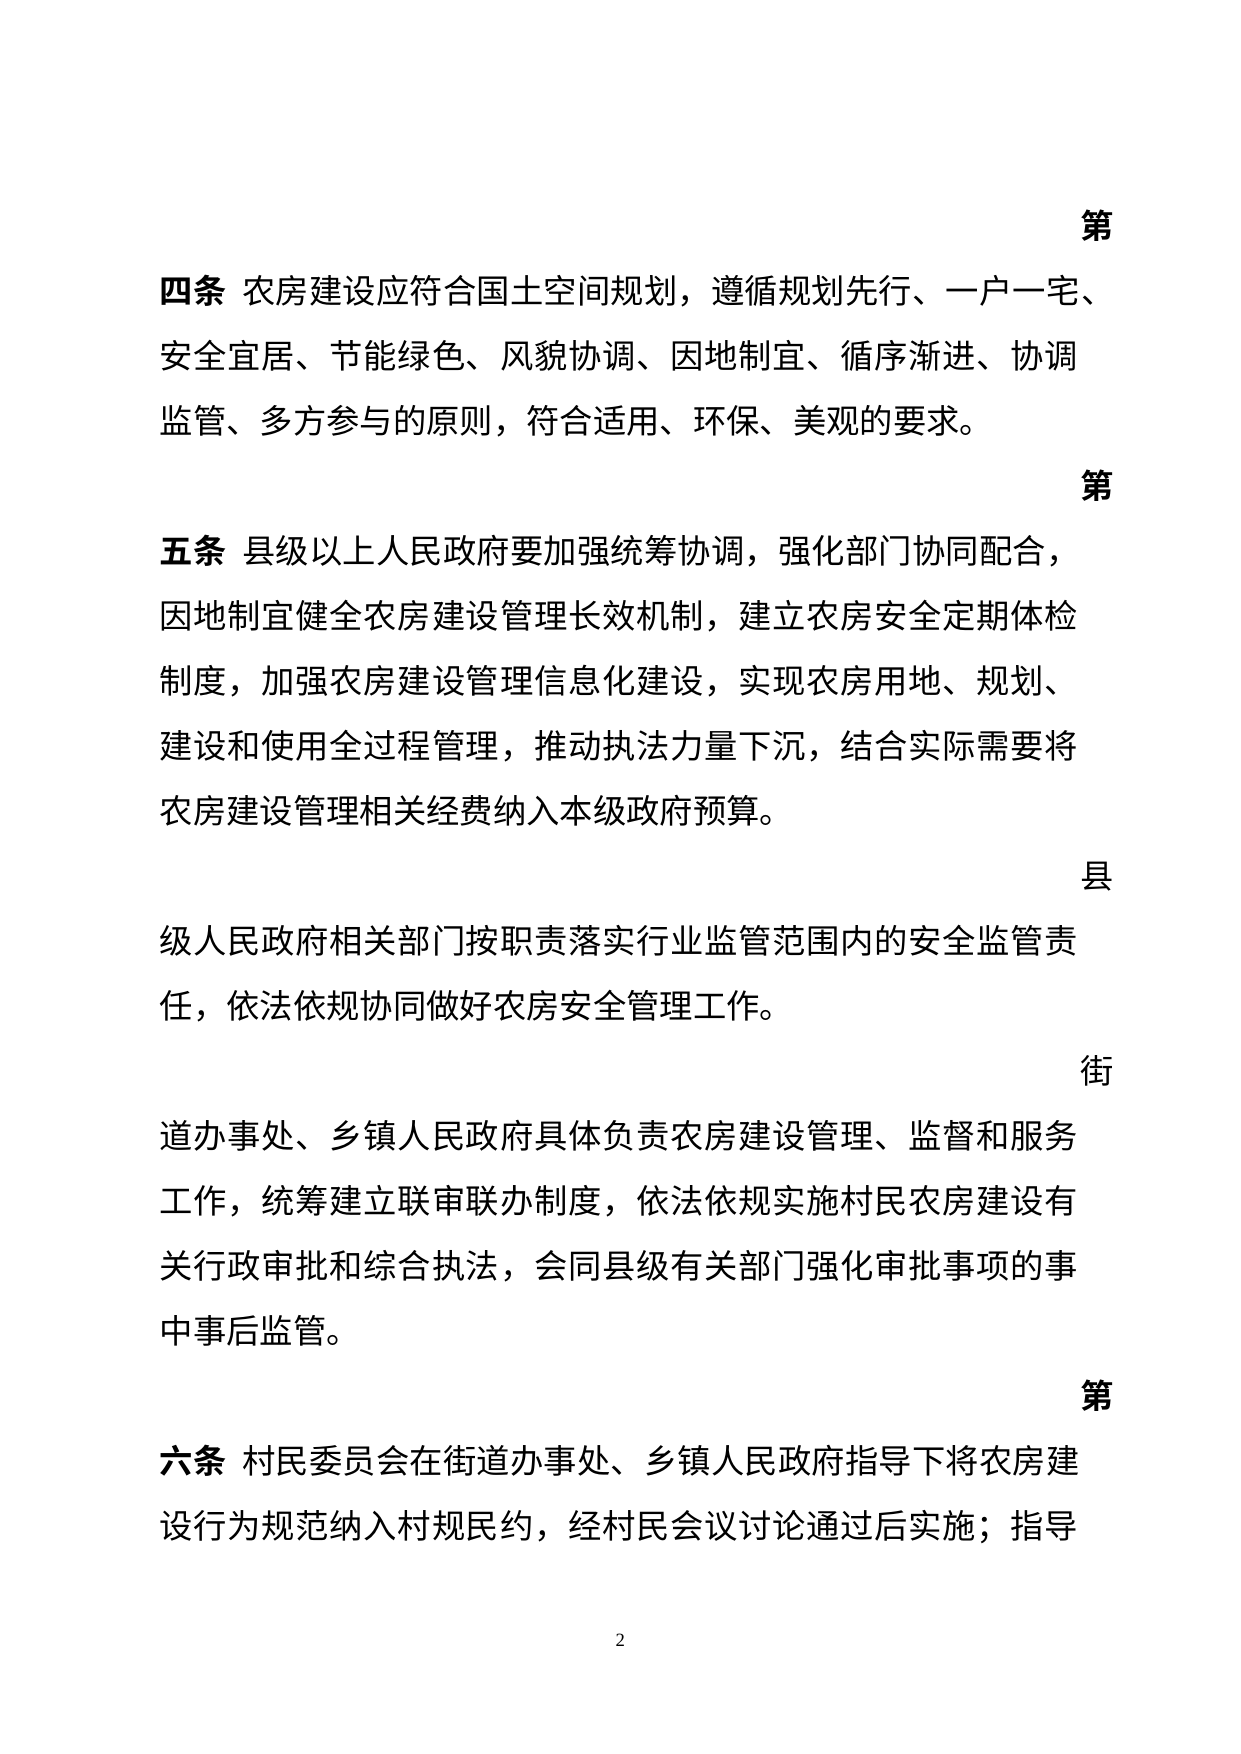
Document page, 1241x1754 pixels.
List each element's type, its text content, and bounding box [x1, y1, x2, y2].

text 第五条 县级以上人民政府要加强统筹协调，强化部门协同配合，因地制宜健全农房建设管理长效机制，建立农房安全定期体检制度，加强农房建设管理信息化建设，实现农房用地、规划、建设和使用全过程管理，推动执法力量下沉，结合实际需要将农房建设管理相关经费纳入本级政府预算。 [159, 452, 1081, 842]
text 街道办事处、乡镇人民政府具体负责农房建设管理、监督和服务工作，统筹建立联审联办制度，依法依规实施村民农房建设有关行政审批和综合执法，会同县级有关部门强化审批事项的事中事后监管。 [159, 1037, 1081, 1362]
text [159, 1362, 1081, 1557]
text 第四条 农房建设应符合国土空间规划，遵循规划先行、一户一宅、安全宜居、节能绿色、风貌协调、因地制宜、循序渐进、协调监管、多方参与的原则，符合适用、环保、美观的要求。 [159, 192, 1081, 452]
text 县级人民政府相关部门按职责落实行业监管范围内的安全监管责任，依法依规协同做好农房安全管理工作。 [159, 842, 1081, 1037]
